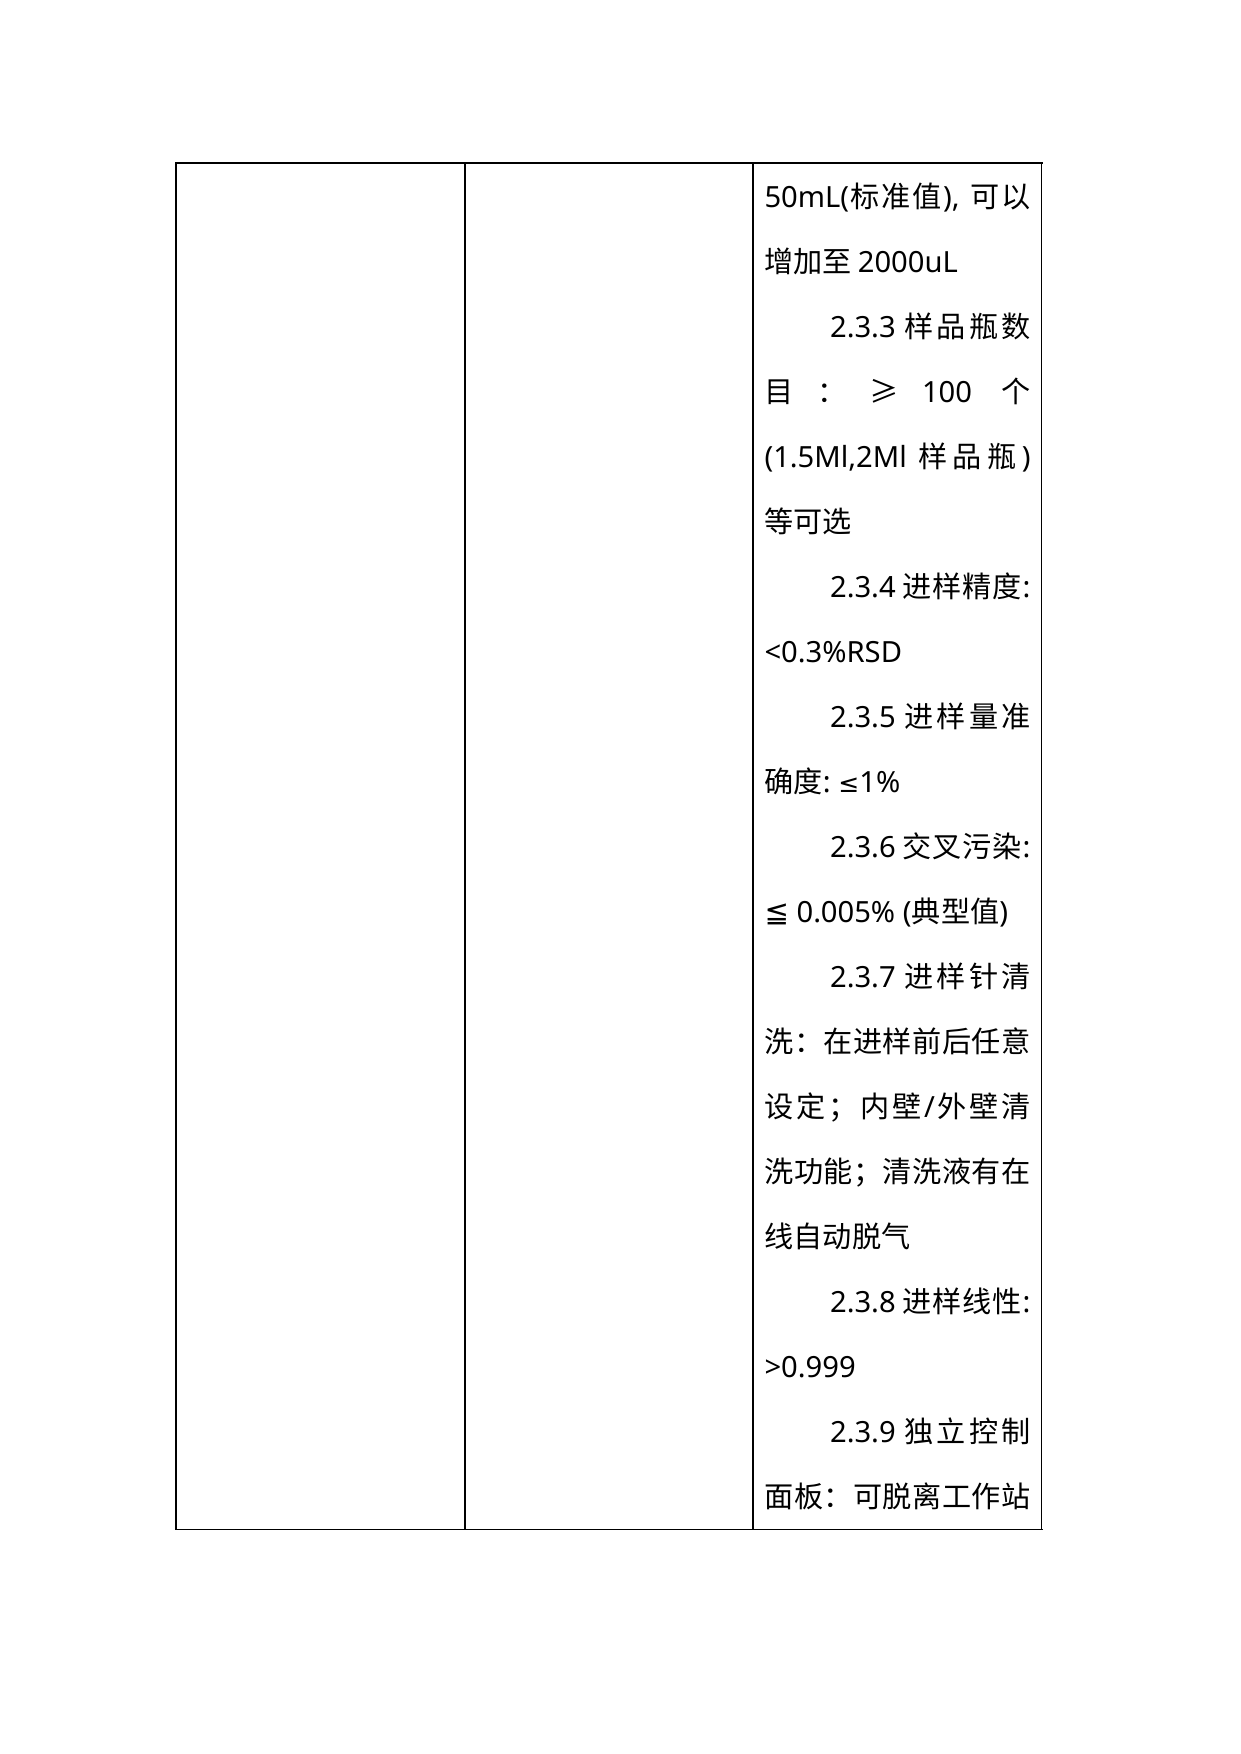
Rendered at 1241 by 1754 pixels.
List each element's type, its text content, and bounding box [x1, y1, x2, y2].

table_cell 1 [466, 164, 752, 1528]
table_cell [177, 164, 464, 1528]
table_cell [754, 164, 1041, 1528]
